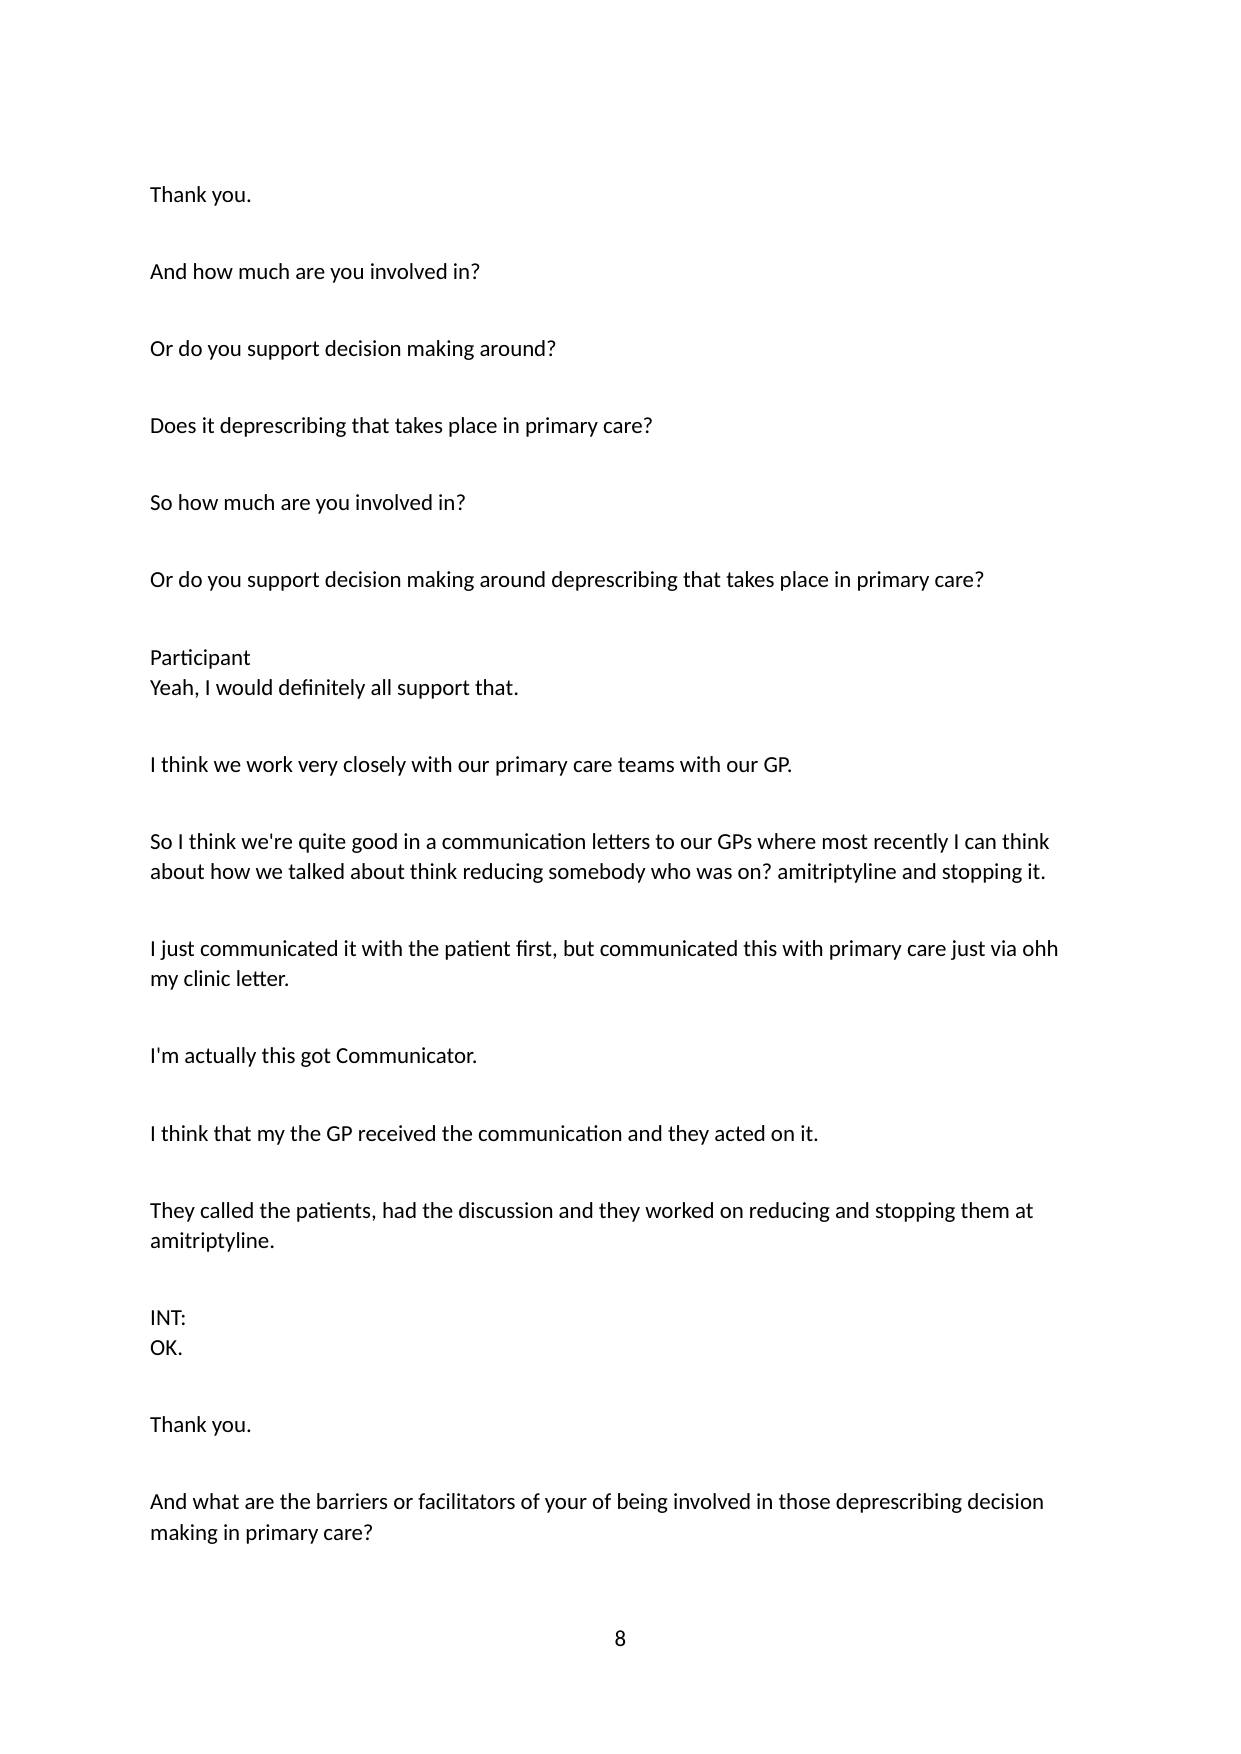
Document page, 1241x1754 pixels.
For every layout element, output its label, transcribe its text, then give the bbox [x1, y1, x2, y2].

text I just communicated it with the patient first, but communicated this with primary care just via ohh my clinic letter. [150, 904, 1090, 993]
text I'm actually this got Communicator. [150, 1011, 1090, 1070]
text They called the patients, had the discussion and they worked on reducing and stopping them at amitriptyline. [150, 1166, 1090, 1254]
text Participant Yeah, I would definitely all support that. [150, 612, 1090, 701]
text And what are the barriers or facilitators of your of being involved in those deprescribing decision making in primary care? [150, 1457, 1090, 1546]
text So how much are you involved in? [150, 458, 1090, 517]
text I think we work very closely with our primary care teams with our GP. [150, 720, 1090, 778]
text Does it deprescribing that takes place in primary care? [150, 381, 1090, 439]
text Thank you. [150, 150, 1090, 208]
text I think that my the GP received the communication and they acted on it. [150, 1088, 1090, 1147]
text Or do you support decision making around? [150, 304, 1090, 362]
text And how much are you involved in? [150, 227, 1090, 285]
text Thank you. [150, 1380, 1090, 1438]
text Or do you support decision making around deprescribing that takes place in primary care? [150, 535, 1090, 594]
text So I think we're quite good in a communication letters to our GPs where most recently I can think about how we talked about think reducing somebody who was on? amitriptyline and stopping it. [150, 797, 1090, 885]
text INT: OK. [150, 1273, 1090, 1361]
